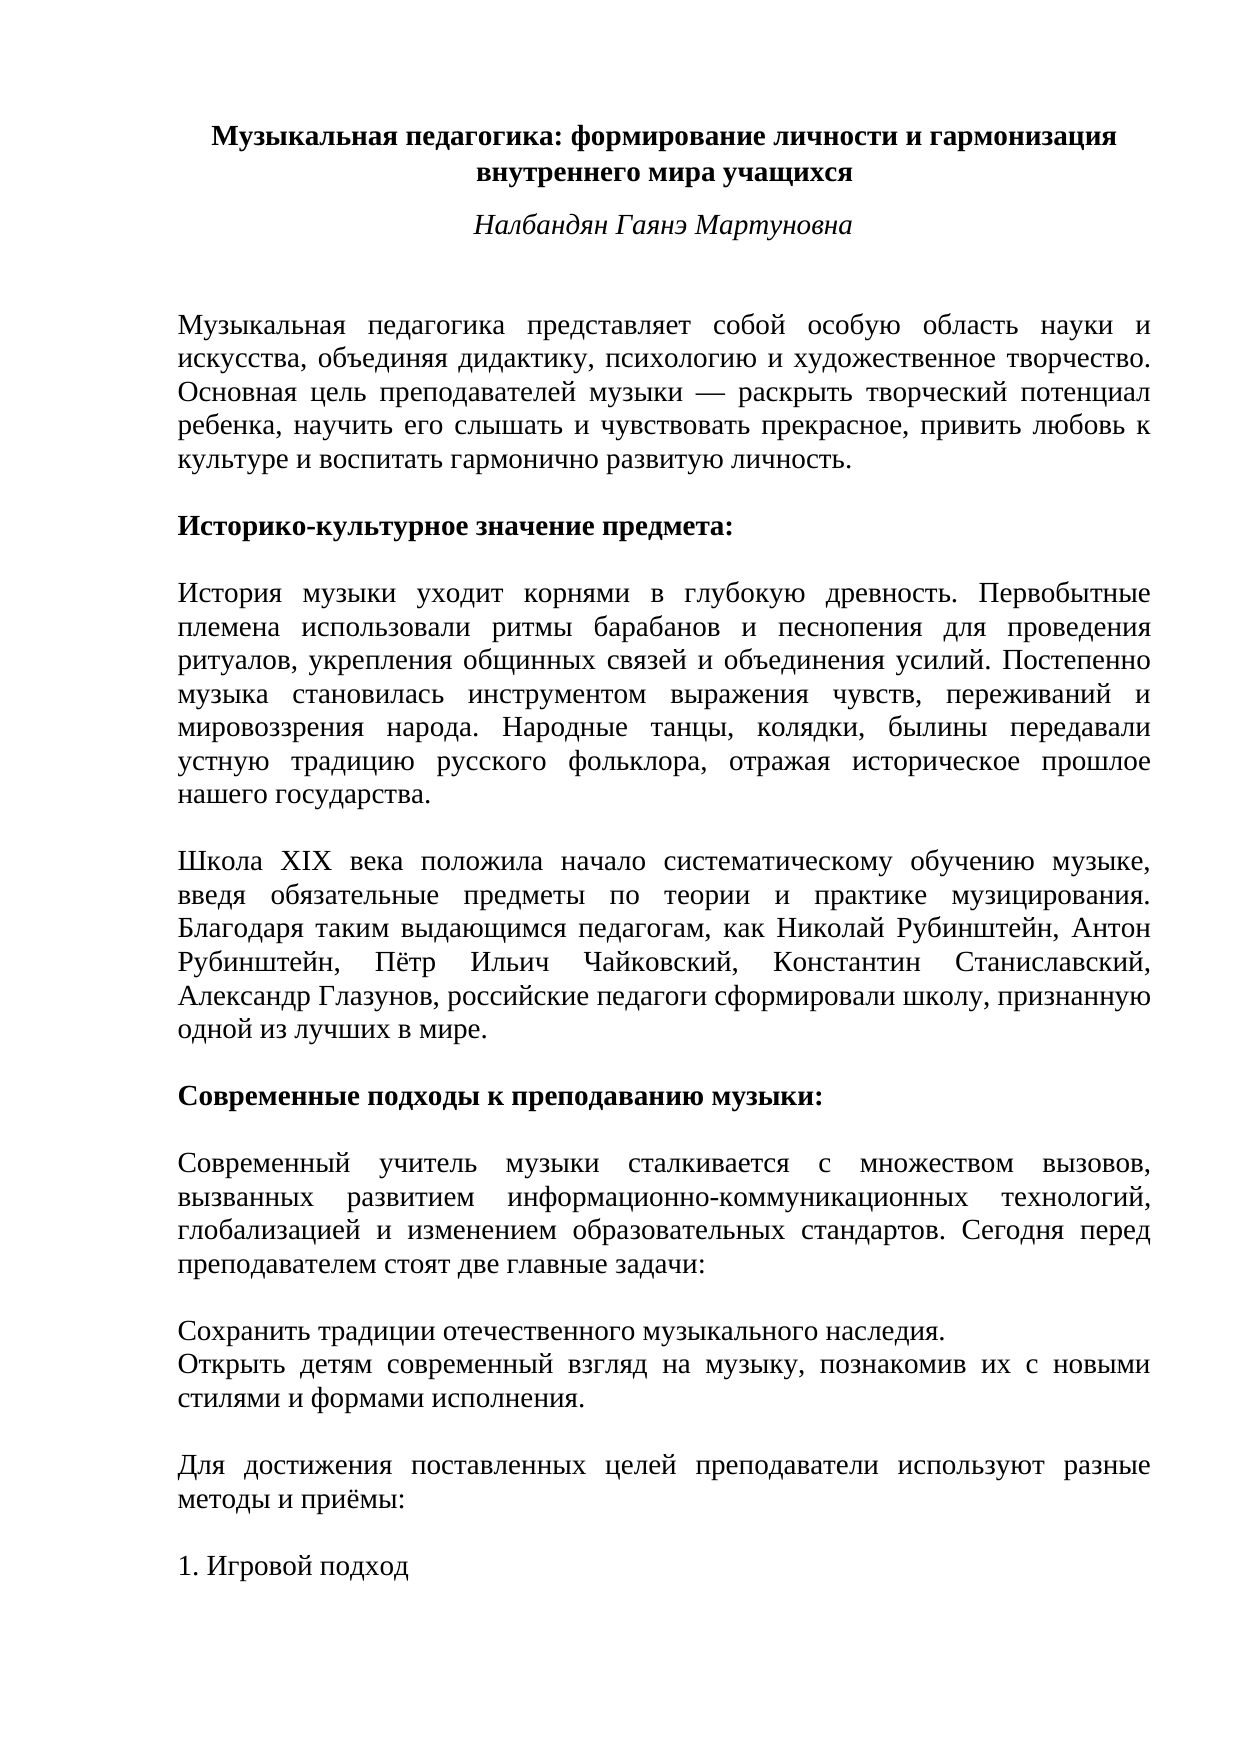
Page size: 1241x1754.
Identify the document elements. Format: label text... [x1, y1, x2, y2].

text 1. Игровой подход [177, 1548, 1152, 1581]
text Открыть детям современный взгляд на музыку, познакомив их с новыми стилями и формами исполнения. [177, 1347, 1152, 1414]
text Музыкальная педагогика представляет собой особую область науки и искусства, объединяя дидактику, психологию и художественное творчество. Основная цель преподавателей музыки — раскрыть творческий потенциал ребенка, научить его слышать и чувствовать прекрасное, привить любовь к культуре и воспитать гармонично развитую личность. [177, 307, 1152, 474]
text История музыки уходит корнями в глубокую древность. Первобытные племена использовали ритмы барабанов и песнопения для проведения ритуалов, укрепления общинных связей и объединения усилий. Постепенно музыка становилась инструментом выражения чувств, переживаний и мировоззрения народа. Народные танцы, колядки, былины передавали устную традицию русского фольклора, отражая историческое прошлое нашего государства. [177, 575, 1152, 810]
text Историко-культурное значение предмета: [177, 508, 1152, 542]
text Современные подходы к преподаванию музыки: [177, 1078, 1152, 1112]
text Сохранить традиции отечественного музыкального наследия. [177, 1313, 1152, 1347]
text Современный учитель музыки сталкивается с множеством вызовов, вызванных развитием информационно-коммуникационных технологий, глобализацией и изменением образовательных стандартов. Сегодня перед преподавателем стоят две главные задачи: [177, 1145, 1152, 1279]
text Для достижения поставленных целей преподаватели используют разные методы и приёмы: [177, 1447, 1152, 1514]
text Школа XIX века положила начало систематическому обучению музыке, введя обязательные предметы по теории и практике музицирования. Благодаря таким выдающимся педагогам, как Николай Рубинштейн, Антон Рубинштейн, Пётр Ильич Чайковский, Константин Станиславский, Александр Глазунов, российские педагоги сформировали школу, признанную одной из лучших в мире. [177, 843, 1152, 1045]
text Налбандян Гаянэ Мартуновна [177, 207, 1152, 241]
text Музыкальная педагогика: формирование личности и гармонизация внутреннего мира учащихся [177, 118, 1152, 188]
